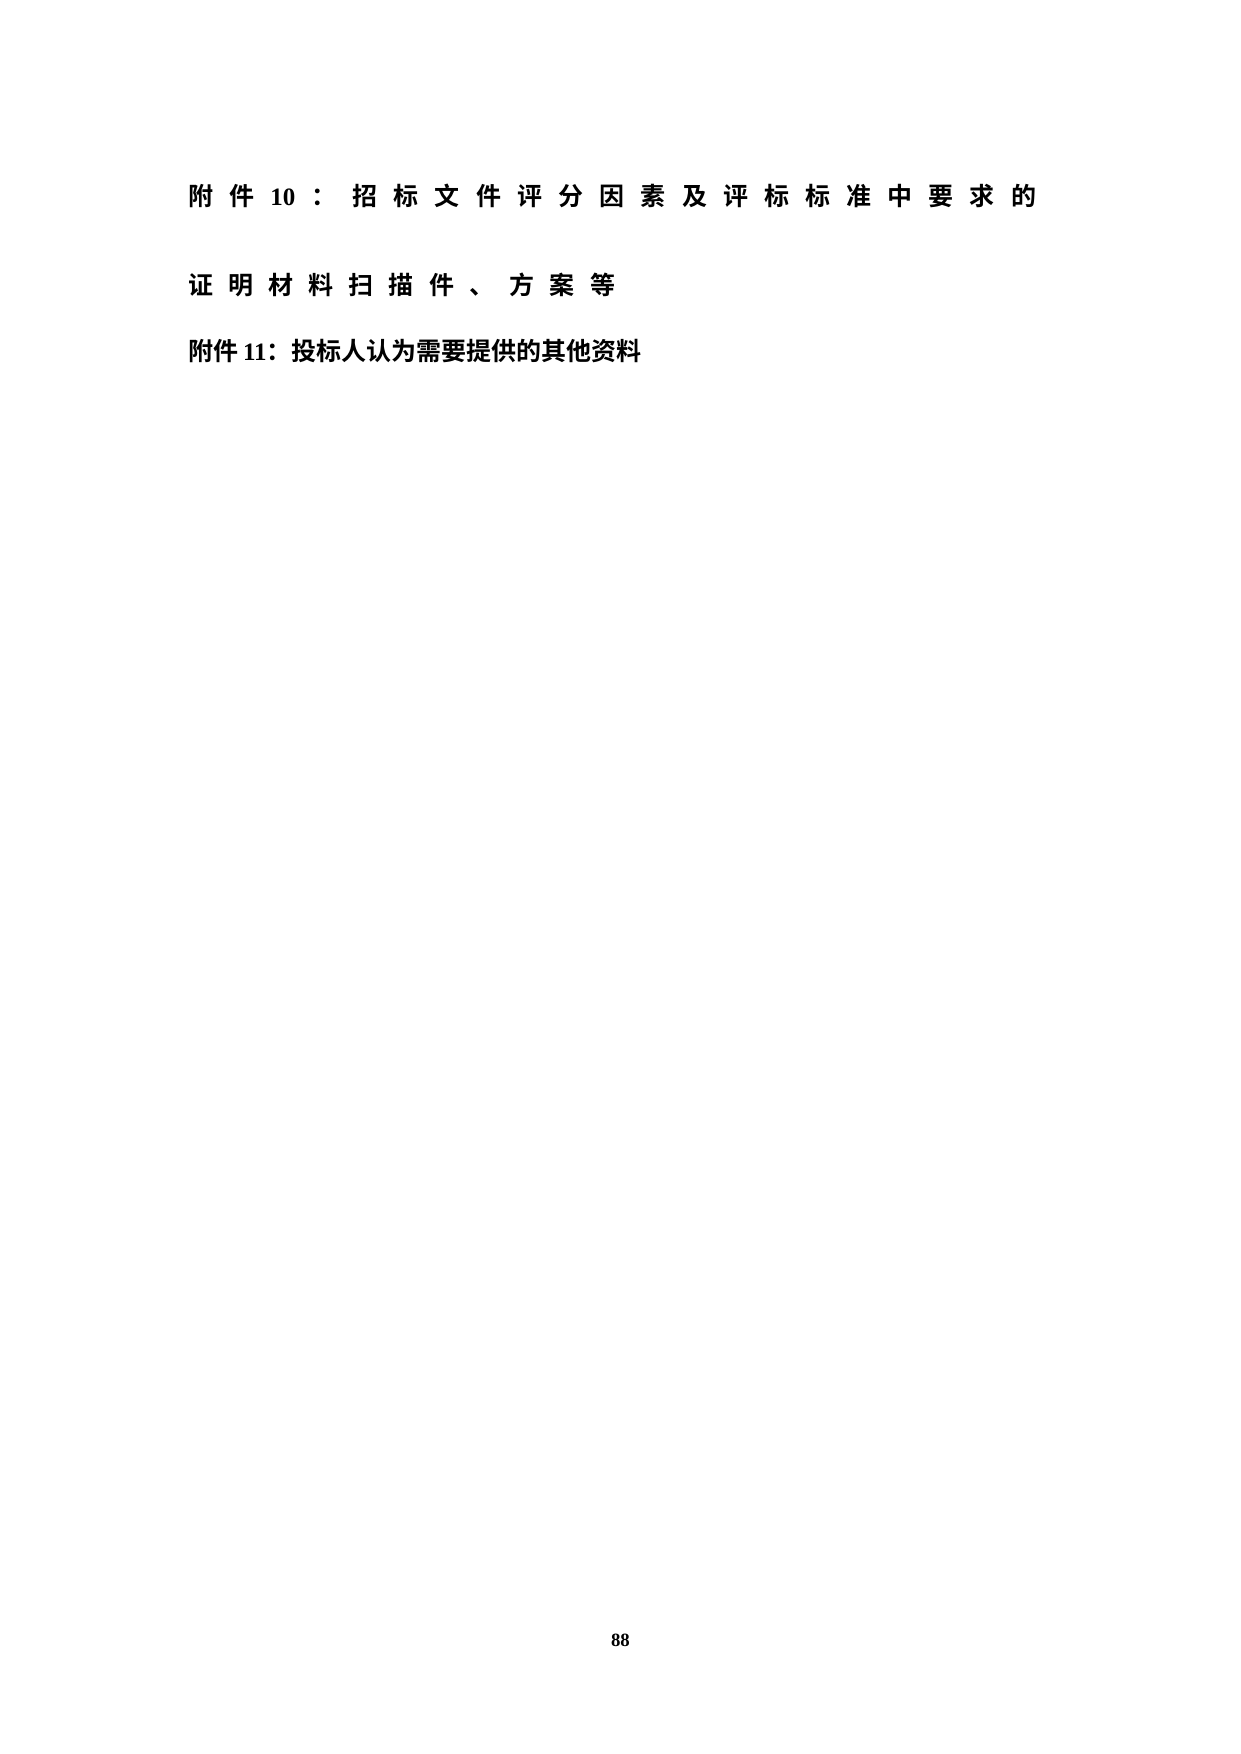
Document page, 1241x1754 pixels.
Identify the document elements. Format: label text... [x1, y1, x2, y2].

text 附件10：招标文件评分因素及评标标准中要求的证明材料扫描件、方案等 [188, 164, 1052, 313]
text 附件11：投标人认为需要提供的其他资料 [188, 331, 1052, 367]
